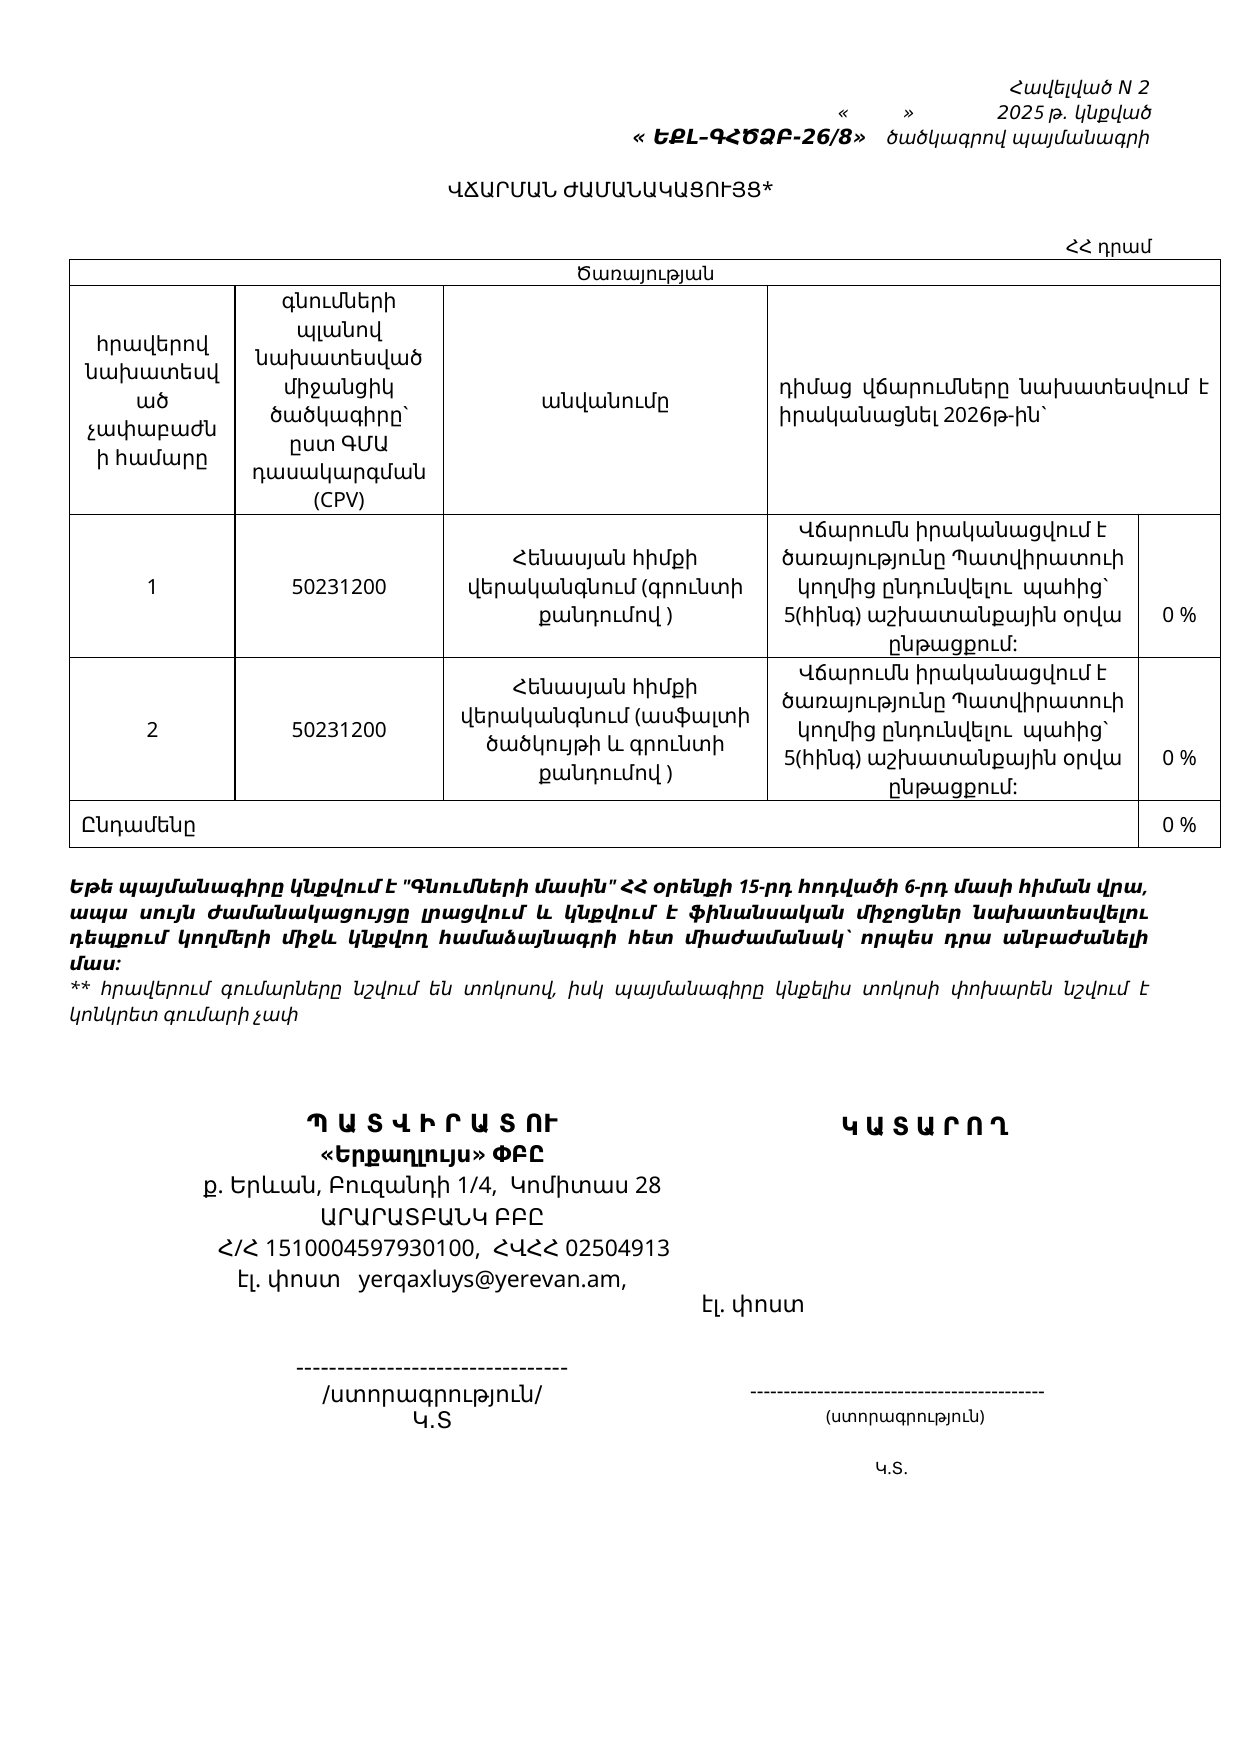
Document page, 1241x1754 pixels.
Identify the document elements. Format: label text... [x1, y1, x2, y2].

table_cell 2 [70, 658, 234, 800]
table_cell անվանումը [444, 286, 767, 514]
table_cell Ընդամենը [70, 801, 1138, 847]
table_header Պ Ա Տ Վ Ի Ր Ա Տ ՈՒ «Երքաղլույս» ՓԲԸ ք. Երևան, Բուզանդի 1/4, Կոմիտաս 28 ԱՐԱՐԱՏԲԱՆԿ ԲԲԸ Հ/Հ 1510004597930100, ՀՎՀՀ 02504913 էլ. փոստ yerqaxluys@yerevan.am, --------------------------------- /ստորագրություն/ Կ.Տ [174, 1109, 690, 1548]
table_cell 50231200 [236, 658, 443, 800]
table_cell 1 [70, 515, 234, 657]
table_cell 0 % [1139, 801, 1220, 847]
table_cell գնումների պլանով նախատեսված միջանցիկ ծածկագիրը` ըստ ԳՄԱ դասակարգման (CPV) [236, 286, 443, 514]
table_cell Վճարումն իրականացվում է ծառայությունը Պատվիրատուի կողմից ընդունվելու պահից` 5(հինգ) աշխատանքային օրվա ընթացքում: [768, 658, 1138, 800]
text ** հրավերում գումարները նշվում են տոկոսով, իսկ պայմանագիրը կնքելիս տոկոսի փոխարեն նշվում է կոնկրետ գումարի չափ [69, 976, 1152, 1027]
table_cell 0 % [1139, 658, 1220, 800]
table_cell Հենասյան հիմքի վերականգնում (ասֆալտի ծածկույթի և գրունտի քանդումով ) [444, 658, 767, 800]
text Եթե պայմանագիրը կնքվում է "Գնումների մասին" ՀՀ օրենքի 15-րդ հոդվածի 6-րդ մասի հիման վրա, ապա սույն ժամանակացույցը լրացվում և կնքվում է ֆինանսական միջոցներ նախատեսվելու դեպքում կողմերի միջև կնքվող համաձայնագրի հետ միաժամանակ` որպես դրա անբաժանելի մաս: [69, 873, 1152, 976]
table_cell Վճարումն իրականացվում է ծառայությունը Պատվիրատուի կողմից ընդունվելու պահից` 5(հինգ) աշխատանքային օրվա ընթացքում: [768, 515, 1138, 657]
table_cell 50231200 [236, 515, 443, 657]
table_cell 0 % [1139, 515, 1220, 657]
text ՎՃԱՐՄԱՆ ԺԱՄԱՆԱԿԱՑՈՒՅՑ* [69, 173, 1152, 204]
table_cell հրավերով նախատեսված չափաբաժնի համարը [70, 286, 234, 514]
text « » 2025 թ. կնքված [69, 99, 1152, 125]
table_header Կ Ա Տ Ա Ր Ո Ղ էլ. փոստ -------------------------------------------- (ստորագրություն) Կ.Տ. [690, 1109, 1159, 1548]
text « ԵՔԼ–ԳՀԾՁԲ-26/8» ծածկագրով պայմանագրի [69, 125, 1152, 149]
table_header Ծառայության [70, 260, 1220, 285]
table_cell դիմաց վճարումները նախատեսվում է իրականացնել 2026թ-ին` [768, 286, 1220, 514]
table_cell Հենասյան հիմքի վերականգնում (գրունտի քանդումով ) [444, 515, 767, 657]
text Հավելված N 2 [69, 77, 1152, 99]
text ՀՀ դրամ [69, 204, 1152, 259]
